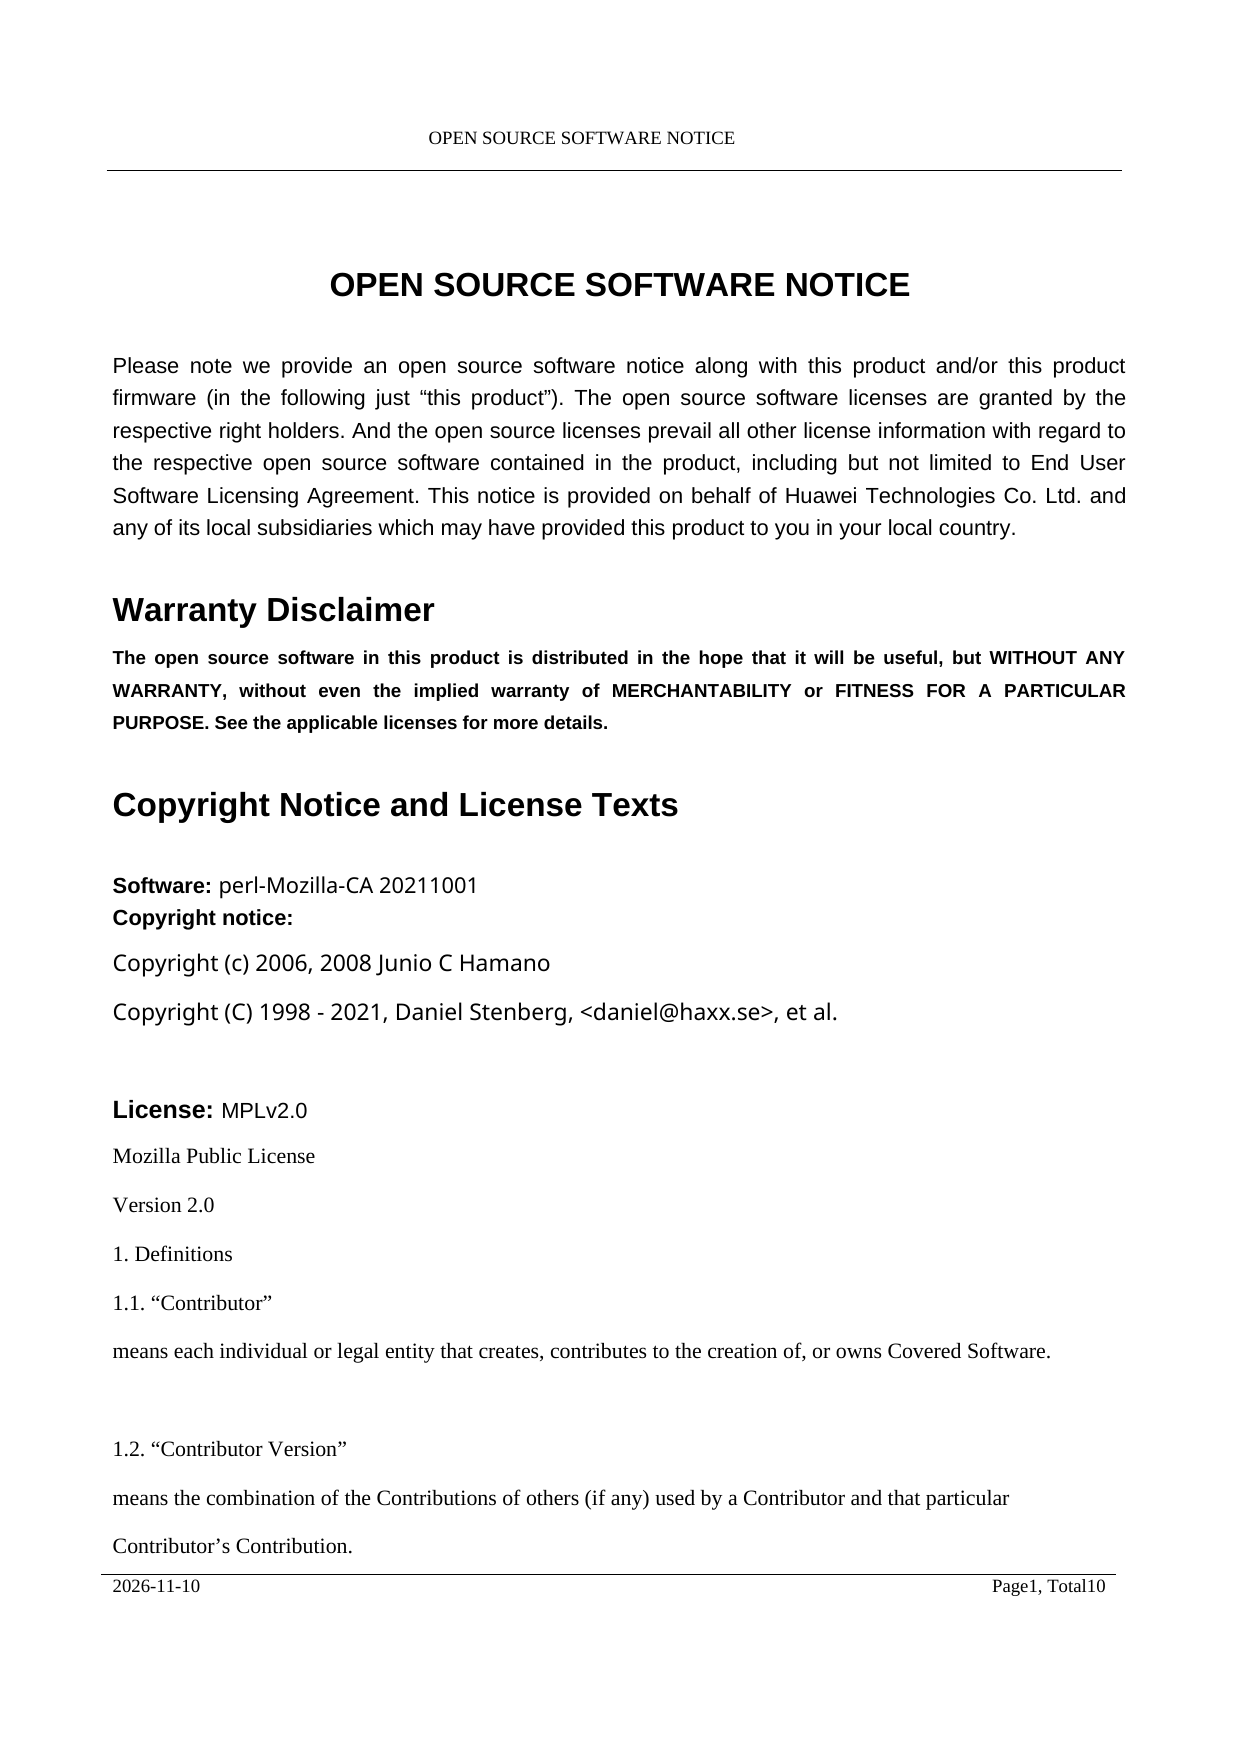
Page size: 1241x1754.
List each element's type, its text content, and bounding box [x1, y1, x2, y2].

text Please note we provide an open source software notice along with this product and/or this product firmware (in the following just “this product”). The open source software licenses are granted by the respective right holders. And the open source licenses prevail all other license information with regard to the respective open source software contained in the product, including but not limited to End User Software Licensing Agreement. This notice is provided on behalf of Huawei Technologies Co. Ltd. and any of its local subsidiaries which may have provided this product to you in your local country. [112, 349, 1128, 544]
text Copyright Notice and License Texts [112, 771, 1128, 836]
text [112, 1140, 1128, 1562]
text Copyright notice: [112, 901, 1128, 934]
text License: MPLv2.0 [112, 1093, 1128, 1125]
text The open source software in this product is distributed in the hope that it will be useful, but WITHOUT ANY WARRANTY, without even the implied warranty of MERCHANTABILITY or FITNESS FOR A PARTICULAR PURPOSE. See the applicable licenses for more details. [112, 641, 1128, 739]
text Copyright (c) 2006, 2008 Junio C Hamano Copyright (C) 1998 - 2021, Daniel Stenberg, <daniel@haxx.se>, et al. [112, 947, 1128, 1077]
text Warranty Disclaimer [112, 576, 1128, 641]
text OPEN SOURCE SOFTWARE NOTICE [112, 251, 1128, 316]
text Software: perl-Mozilla-CA 20211001 [112, 869, 1128, 901]
